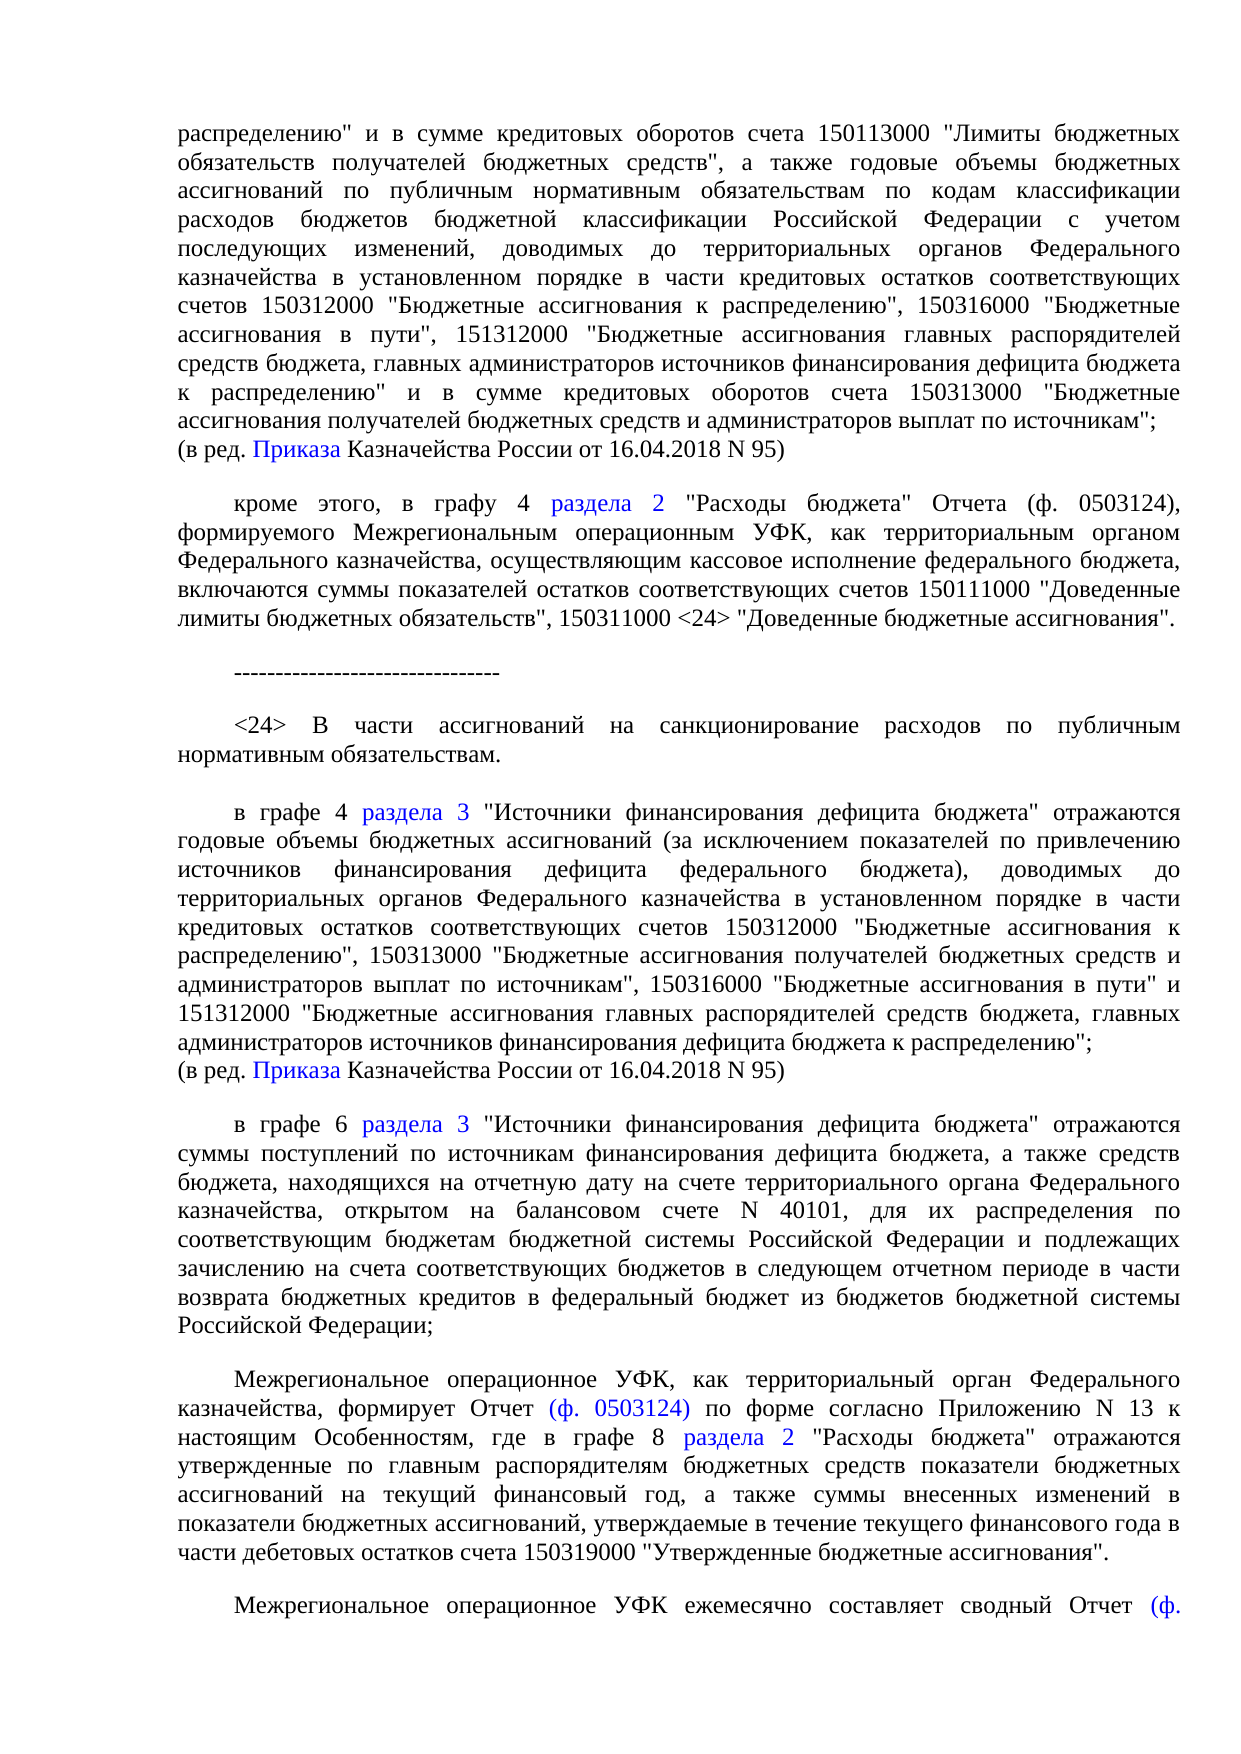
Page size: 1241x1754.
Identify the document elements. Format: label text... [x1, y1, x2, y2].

text -------------------------------- [177, 657, 1181, 686]
text (в ред. Приказа Казначейства России от 16.04.2018 N 95) [177, 1056, 1181, 1084]
text в графе 4 раздела 3 "Источники финансирования дефицита бюджета" отражаются годовые объемы бюджетных ассигнований (за исключением показателей по привлечению источников финансирования дефицита федерального бюджета), доводимых до территориальных органов Федерального казначейства в установленном порядке в части кредитовых остатков соответствующих счетов 150312000 "Бюджетные ассигнования к распределению", 150313000 "Бюджетные ассигнования получателей бюджетных средств и администраторов выплат по источникам", 150316000 "Бюджетные ассигнования в пути" и 151312000 "Бюджетные ассигнования главных распорядителей средств бюджета, главных администраторов источников финансирования дефицита бюджета к распределению"; [177, 797, 1181, 1056]
text кроме этого, в графу 4 раздела 2 "Расходы бюджета" Отчета (ф. 0503124), формируемого Межрегиональным операционным УФК, как территориальным органом Федерального казначейства, осуществляющим кассовое исполнение федерального бюджета, включаются суммы показателей остатков соответствующих счетов 150111000 "Доведенные лимиты бюджетных обязательств", 150311000 <24> "Доведенные бюджетные ассигнования". [177, 488, 1181, 632]
text (в ред. Приказа Казначейства России от 16.04.2018 N 95) [177, 434, 1181, 463]
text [177, 118, 1181, 434]
text в графе 6 раздела 3 "Источники финансирования дефицита бюджета" отражаются суммы поступлений по источникам финансирования дефицита бюджета, а также средств бюджета, находящихся на отчетную дату на счете территориального органа Федерального казначейства, открытом на балансовом счете N 40101, для их распределения по соответствующим бюджетам бюджетной системы Российской Федерации и подлежащих зачислению на счета соответствующих бюджетов в следующем отчетном периоде в части возврата бюджетных кредитов в федеральный бюджет из бюджетов бюджетной системы Российской Федерации; [177, 1109, 1181, 1339]
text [177, 1591, 1181, 1619]
text Межрегиональное операционное УФК, как территориальный орган Федерального казначейства, формирует Отчет (ф. 0503124) по форме согласно Приложению N 13 к настоящим Особенностям, где в графе 8 раздела 2 "Расходы бюджета" отражаются утвержденные по главным распорядителям бюджетных средств показатели бюджетных ассигнований на текущий финансовый год, а также суммы внесенных изменений в показатели бюджетных ассигнований, утверждаемые в течение текущего финансового года в части дебетовых остатков счета 150319000 "Утвержденные бюджетные ассигнования". [177, 1364, 1181, 1566]
text <24> В части ассигнований на санкционирование расходов по публичным нормативным обязательствам. [177, 711, 1181, 768]
